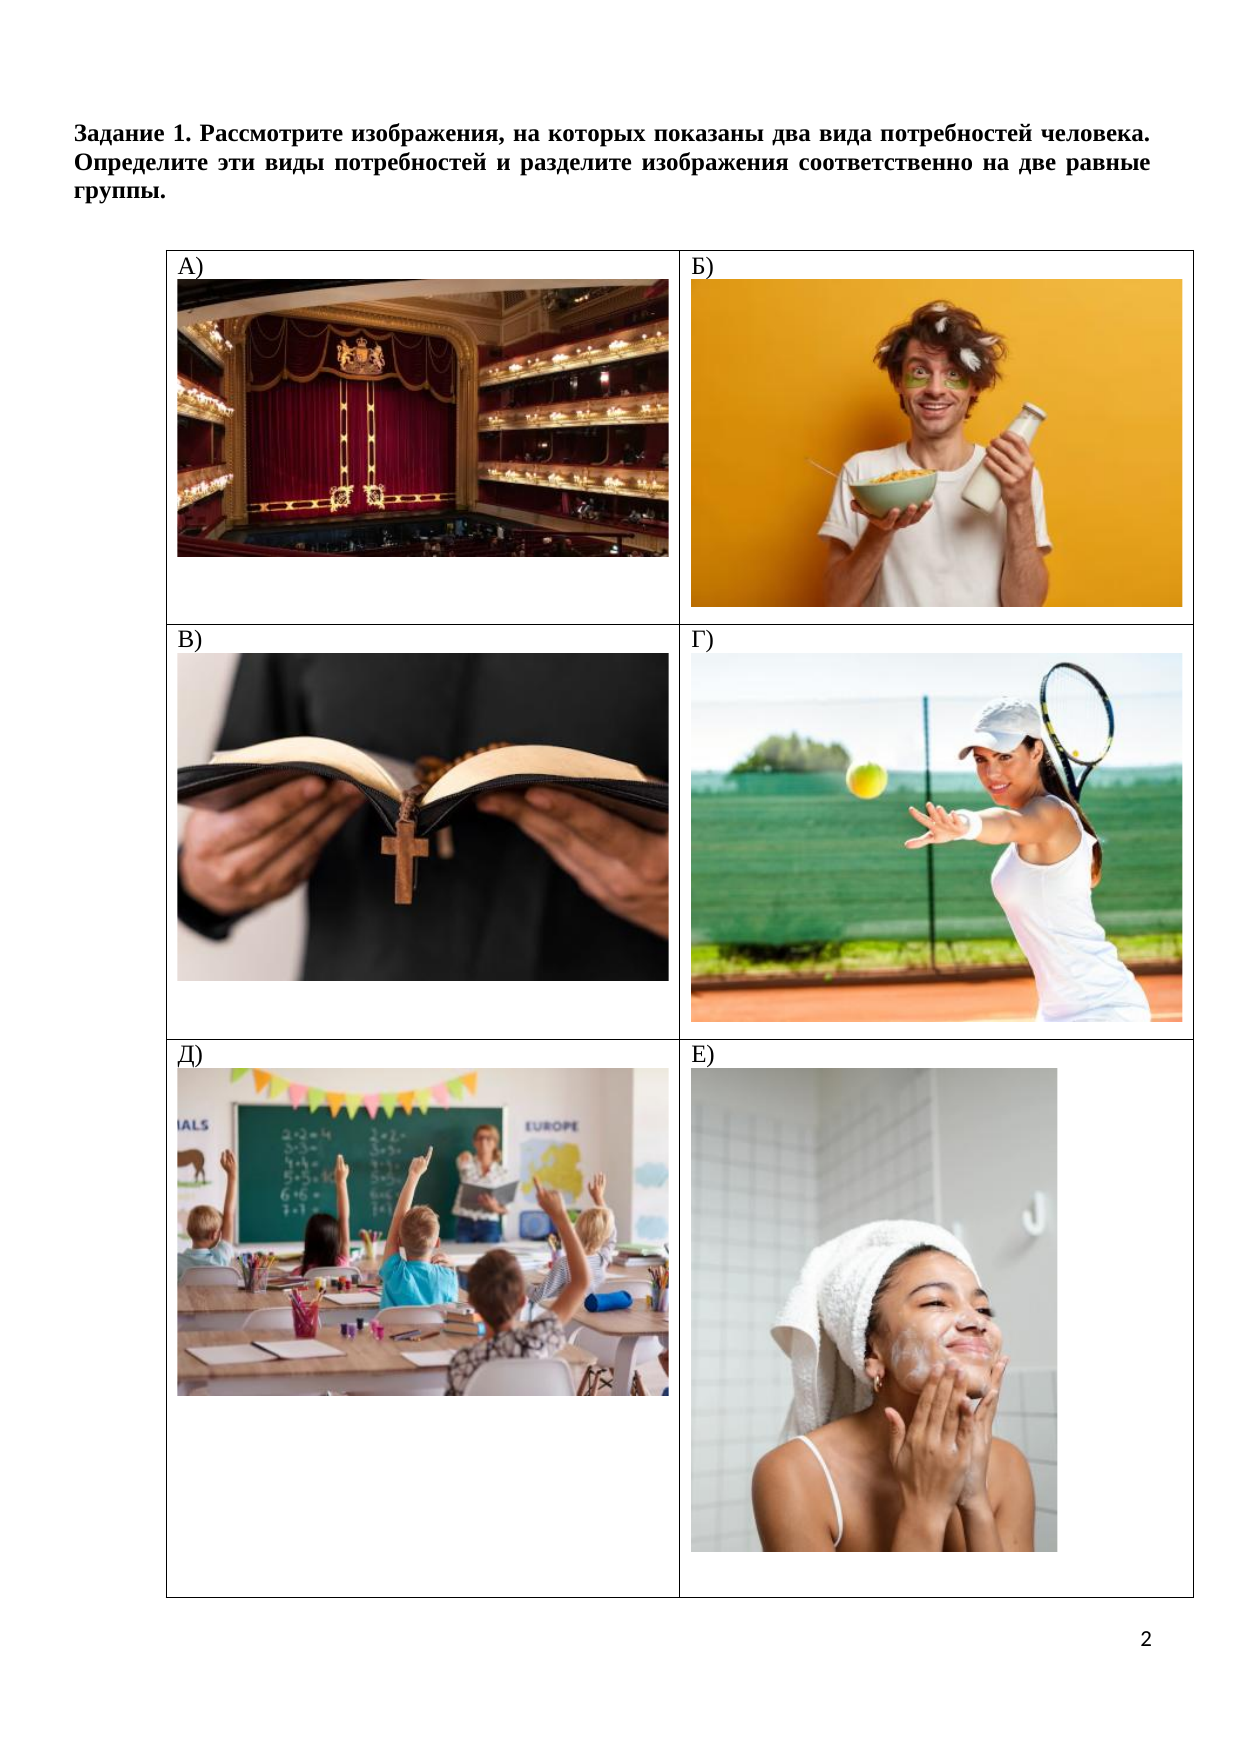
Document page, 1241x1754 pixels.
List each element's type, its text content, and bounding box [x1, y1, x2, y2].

table_cell Е) [680, 1040, 1193, 1597]
picture [691, 653, 1183, 1022]
table_header Б) [680, 251, 1193, 623]
text Задание 1. Рассмотрите изображения, на которых показаны два вида потребностей человека. Определите эти виды потребностей и разделите изображения соответственно на две равные группы. [74, 118, 1152, 204]
table_cell Г) [680, 625, 1193, 1038]
picture [691, 279, 1183, 607]
table_cell Д) [167, 1040, 679, 1597]
picture [691, 1068, 1058, 1552]
picture [177, 279, 669, 557]
table_cell В) [167, 625, 679, 1038]
picture [177, 1068, 669, 1396]
picture [177, 653, 669, 981]
table_header А) [167, 251, 679, 623]
